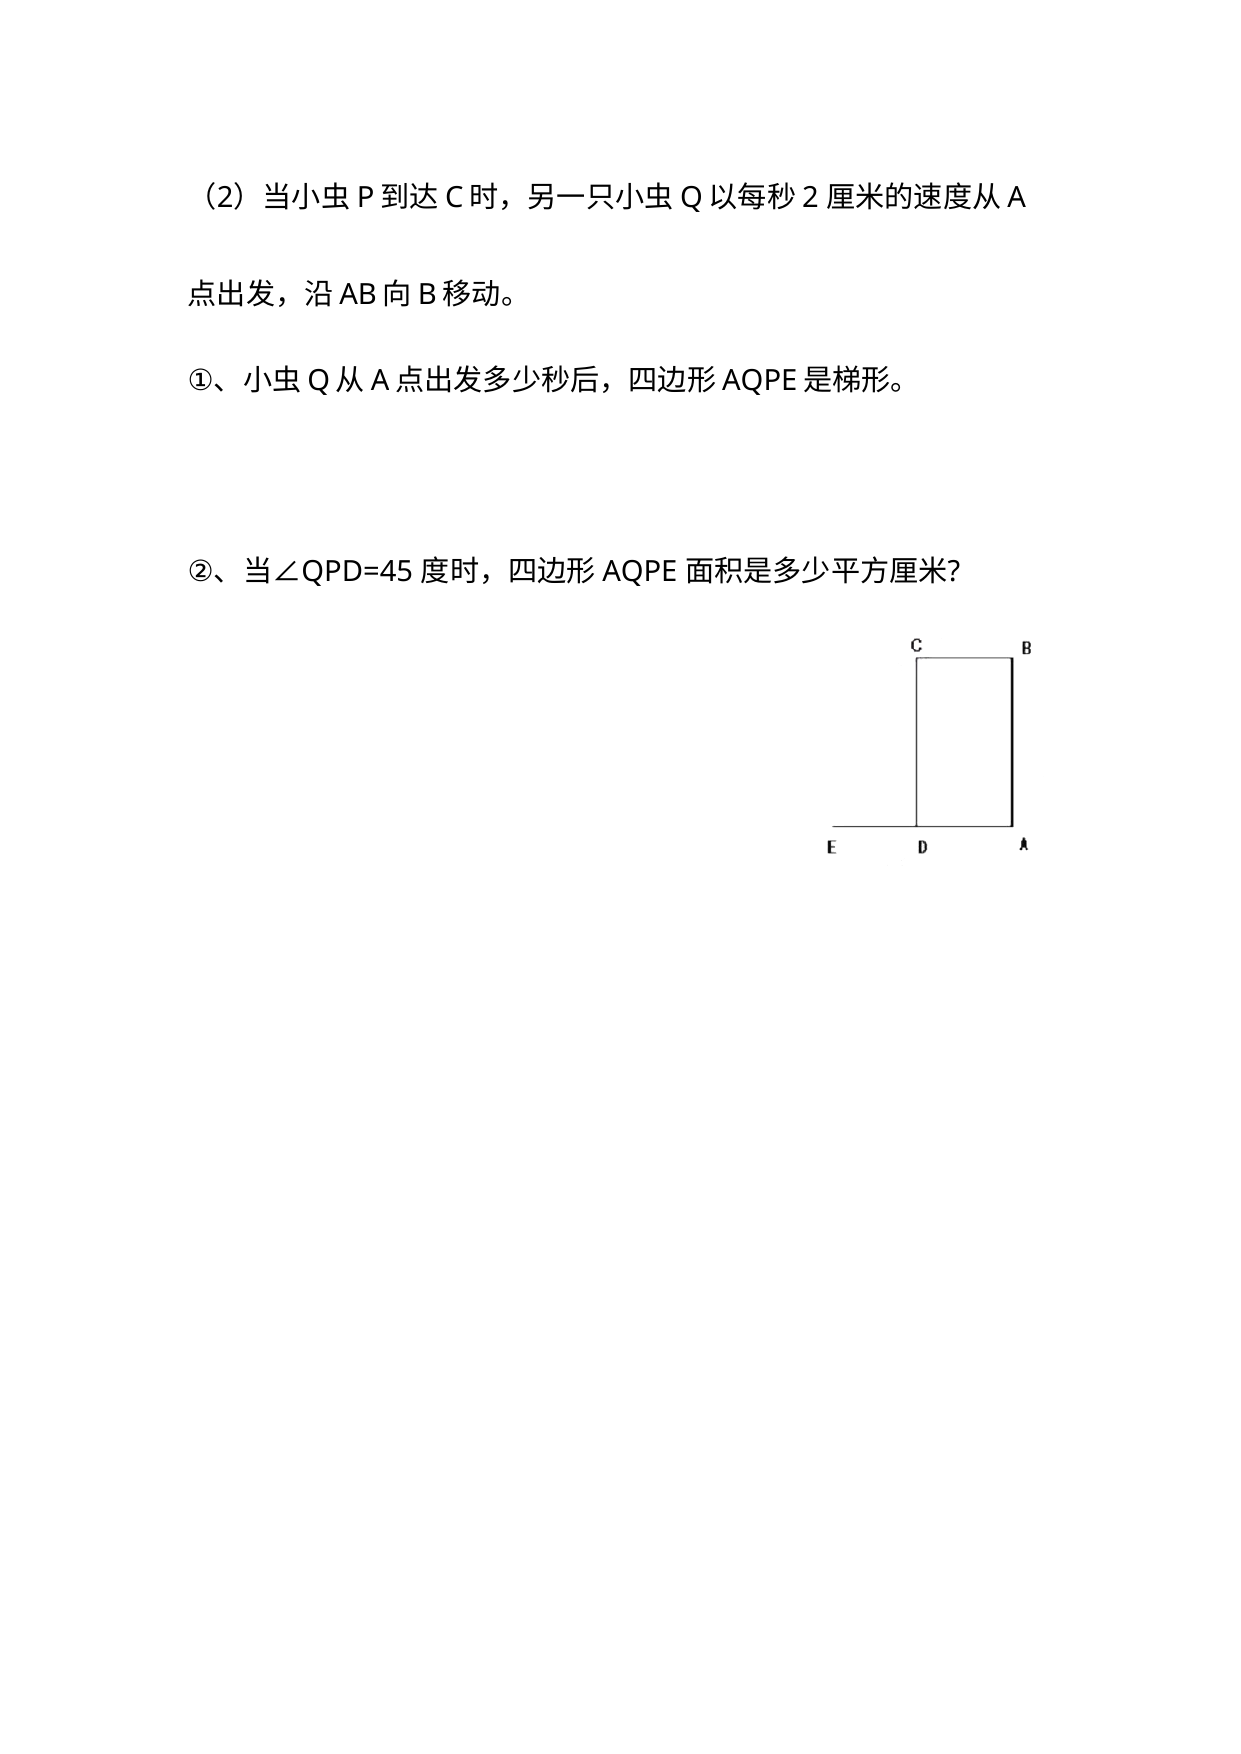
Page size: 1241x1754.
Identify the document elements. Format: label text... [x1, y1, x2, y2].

list （2）当小虫 P到达 C时，另一只小虫 Q以每秒2 厘米的速度从A 点出发，沿AB向B移动。 [187, 162, 1053, 324]
list ②、当∠QPD=45 度时，四边形 AQPE 面积是多少平方厘米? [187, 536, 1053, 601]
list ①、小虫Q从A点出发多少秒后，四边形AQPE是梯形。 [187, 346, 1053, 411]
